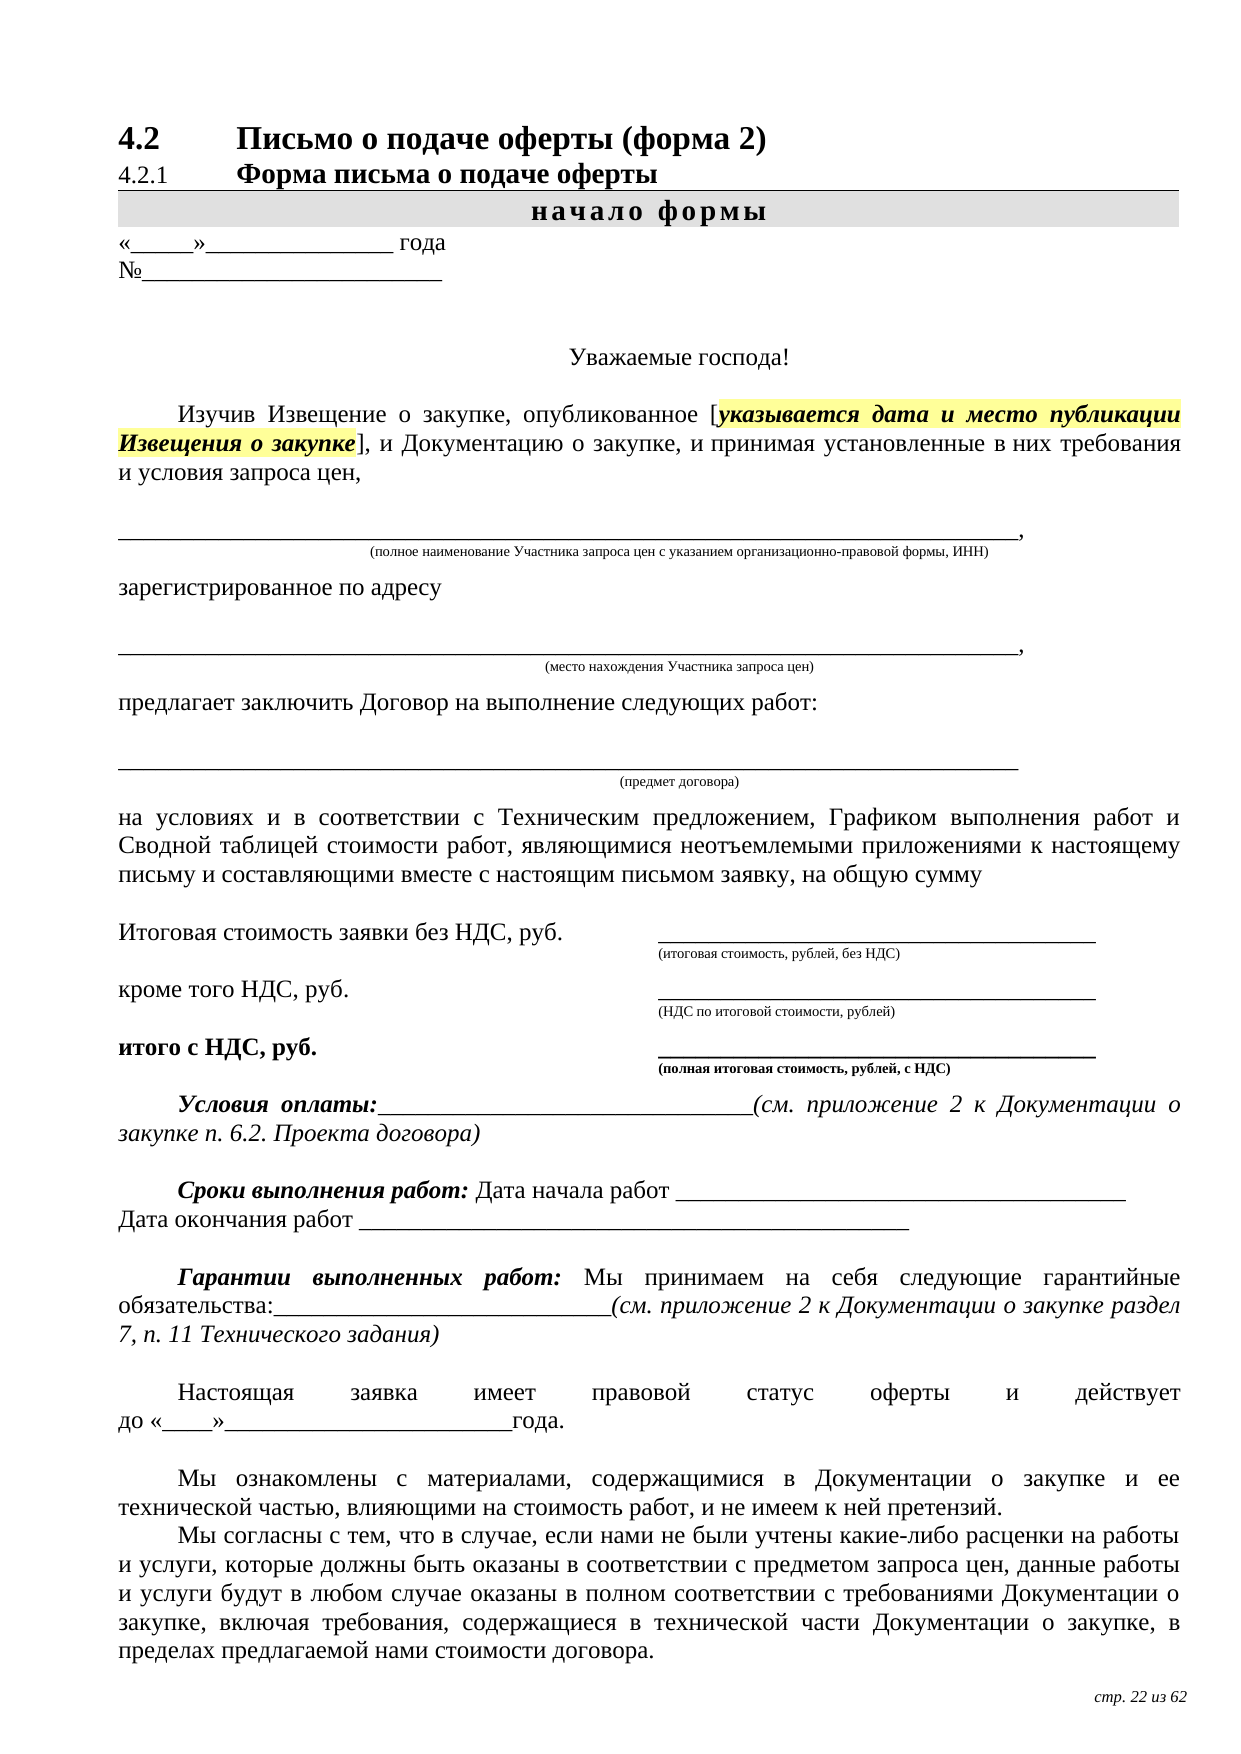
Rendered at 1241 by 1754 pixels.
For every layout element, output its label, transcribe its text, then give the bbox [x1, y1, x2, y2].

text Настоящая заявка имеет правовой статус оферты и действует до «____»_______________________года. [118, 1377, 1181, 1434]
text (место нахождения Участника запроса цен) [118, 658, 1181, 687]
text зарегистрированное по адресу [118, 572, 1181, 600]
text (предмет договора) [118, 773, 1181, 802]
text ________________________________________________________________________ [118, 744, 1181, 773]
text (полное наименование Участника запроса цен с указанием организационно-правовой формы, ИНН) [118, 543, 1181, 572]
text №________________________ [118, 255, 635, 284]
text Мы ознакомлены с материалами, содержащимися в Документации о закупке и ее технической частью, влияющими на стоимость работ, и не имеем к ней претензий. [118, 1463, 1181, 1520]
text Гарантии выполненных работ: Мы принимаем на себя следующие гарантийные обязательства:___________________________(см. приложение 2 к Документации о закупке раздел 7, п. 11 Технического задания) [118, 1262, 1181, 1348]
text Уважаемые господа! [118, 342, 1181, 370]
subtitle Письмо о подаче оферты (форма 2) [118, 118, 1181, 156]
text «_____»_______________ года [118, 227, 635, 255]
text Форма письма о подаче оферты [118, 156, 1181, 190]
text Мы согласны с тем, что в случае, если нами не были учтены какие-либо расценки на работы и услуги, которые должны быть оказаны в соответствии с предметом запроса цен, данные работы и услуги будут в любом случае оказаны в полном соответствии с требованиями Документации о закупке, включая требования, содержащиеся в технической части Документации о закупке, в пределах предлагаемой нами стоимости договора. [118, 1520, 1181, 1664]
text Дата окончания работ ____________________________________________ [118, 1204, 1181, 1233]
text предлагает заключить Договор на выполнение следующих работ: [118, 687, 1181, 715]
table_header Итоговая стоимость заявки без НДС, руб. [107, 917, 647, 974]
text ________________________________________________________________________, [118, 629, 1181, 658]
text на условиях и в соответствии с Техническим предложением, Графиком выполнения работ и Сводной таблицей стоимости работ, являющимися неотъемлемыми приложениями к настоящему письму и составляющими вместе с настоящим письмом заявку, на общую сумму [118, 802, 1181, 888]
table_cell итого с НДС, руб. [107, 1032, 647, 1089]
table_cell кроме того НДС, руб. [107, 974, 647, 1032]
table_cell ___________________________________ (полная итоговая стоимость, рублей, с НДС) [647, 1032, 1187, 1089]
text начало формы [118, 191, 1179, 227]
table_header ___________________________________ (итоговая стоимость, рублей, без НДС) [647, 917, 1187, 974]
text ________________________________________________________________________, [118, 514, 1181, 543]
text Условия оплаты:______________________________(см. приложение 2 к Документации о закупке п. 6.2. Проекта договора) [118, 1089, 1181, 1147]
text Изучив Извещение о закупке, опубликованное [указывается дата и место публикации Извещения о закупке], и Документацию о закупке, и принимая установленные в них требования и условия запроса цен, [118, 399, 1181, 485]
text Сроки выполнения работ: Дата начала работ ____________________________________ [118, 1175, 1181, 1204]
table_cell ___________________________________ (НДС по итоговой стоимости, рублей) [647, 974, 1187, 1032]
